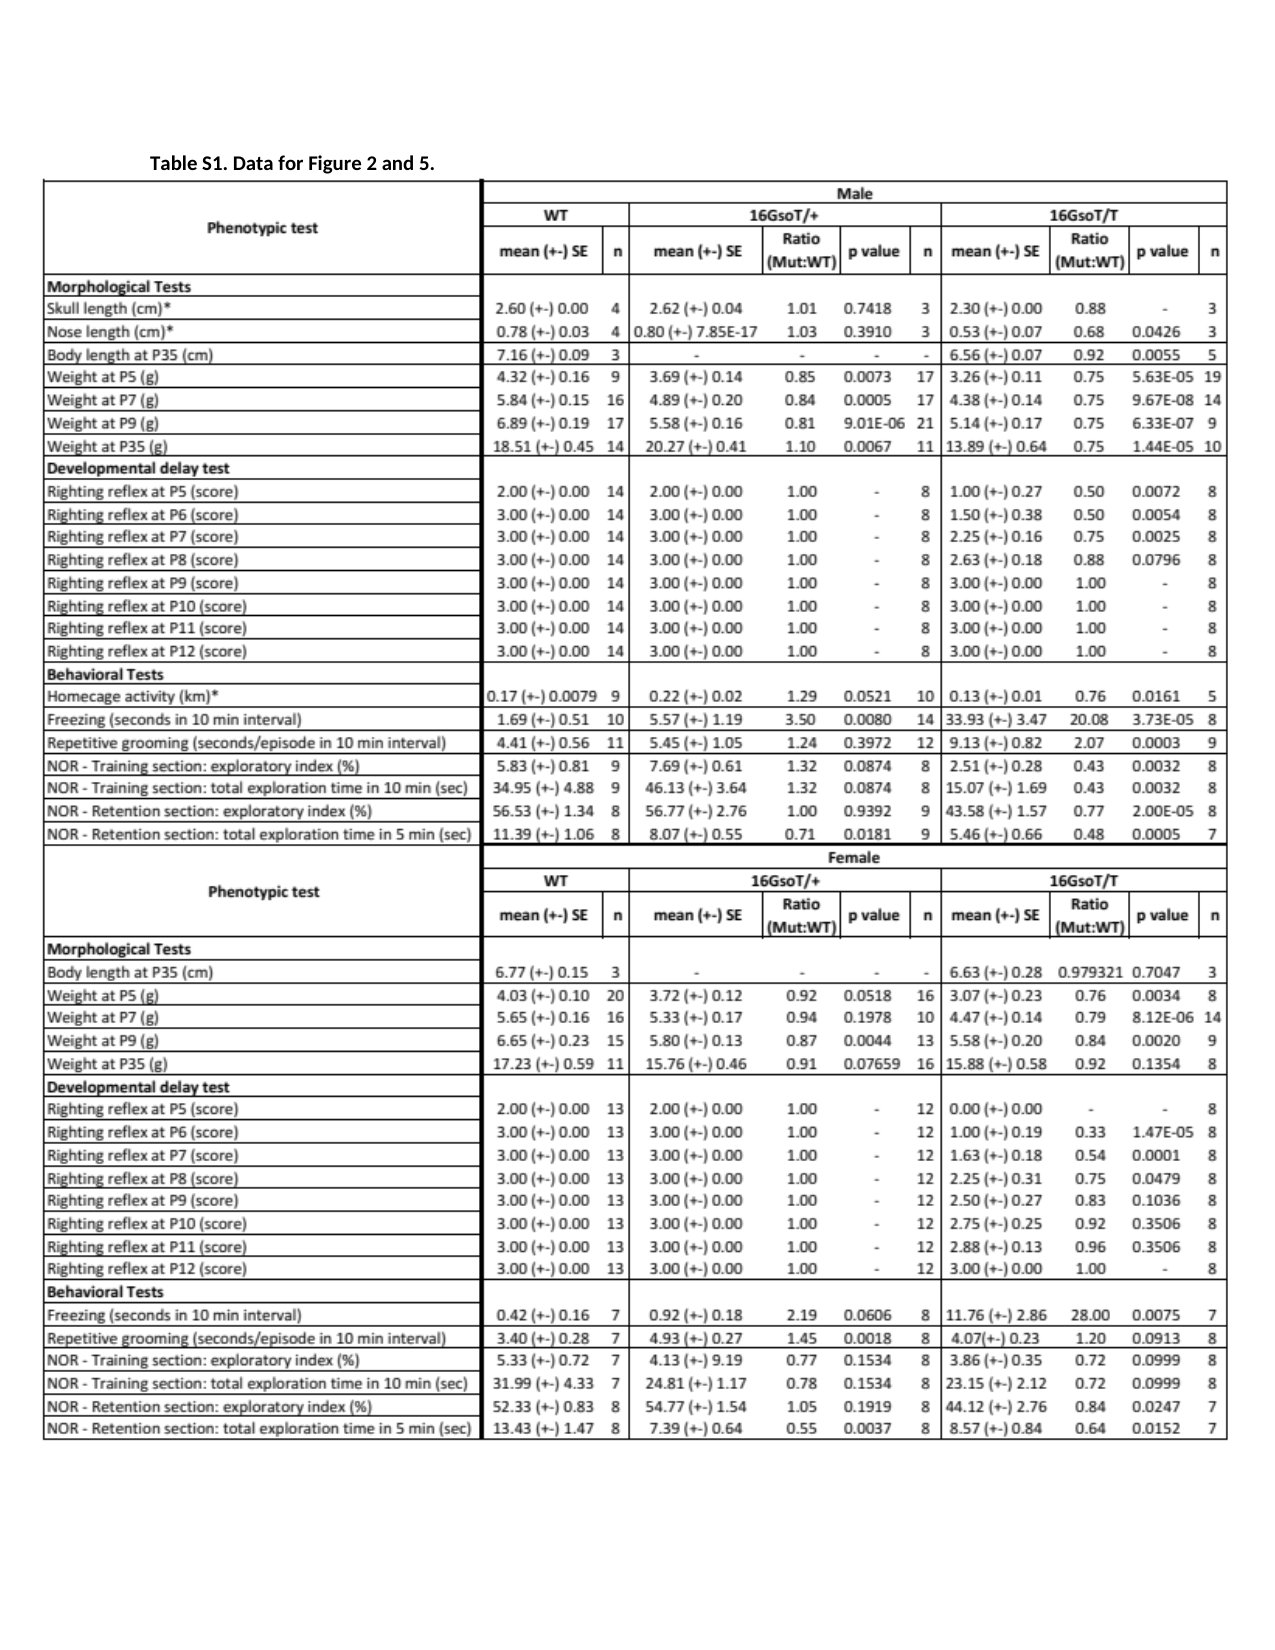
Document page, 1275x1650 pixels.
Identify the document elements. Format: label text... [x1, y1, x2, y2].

text Table S1. Data for Figure 2 and 5. [150, 150, 1125, 175]
